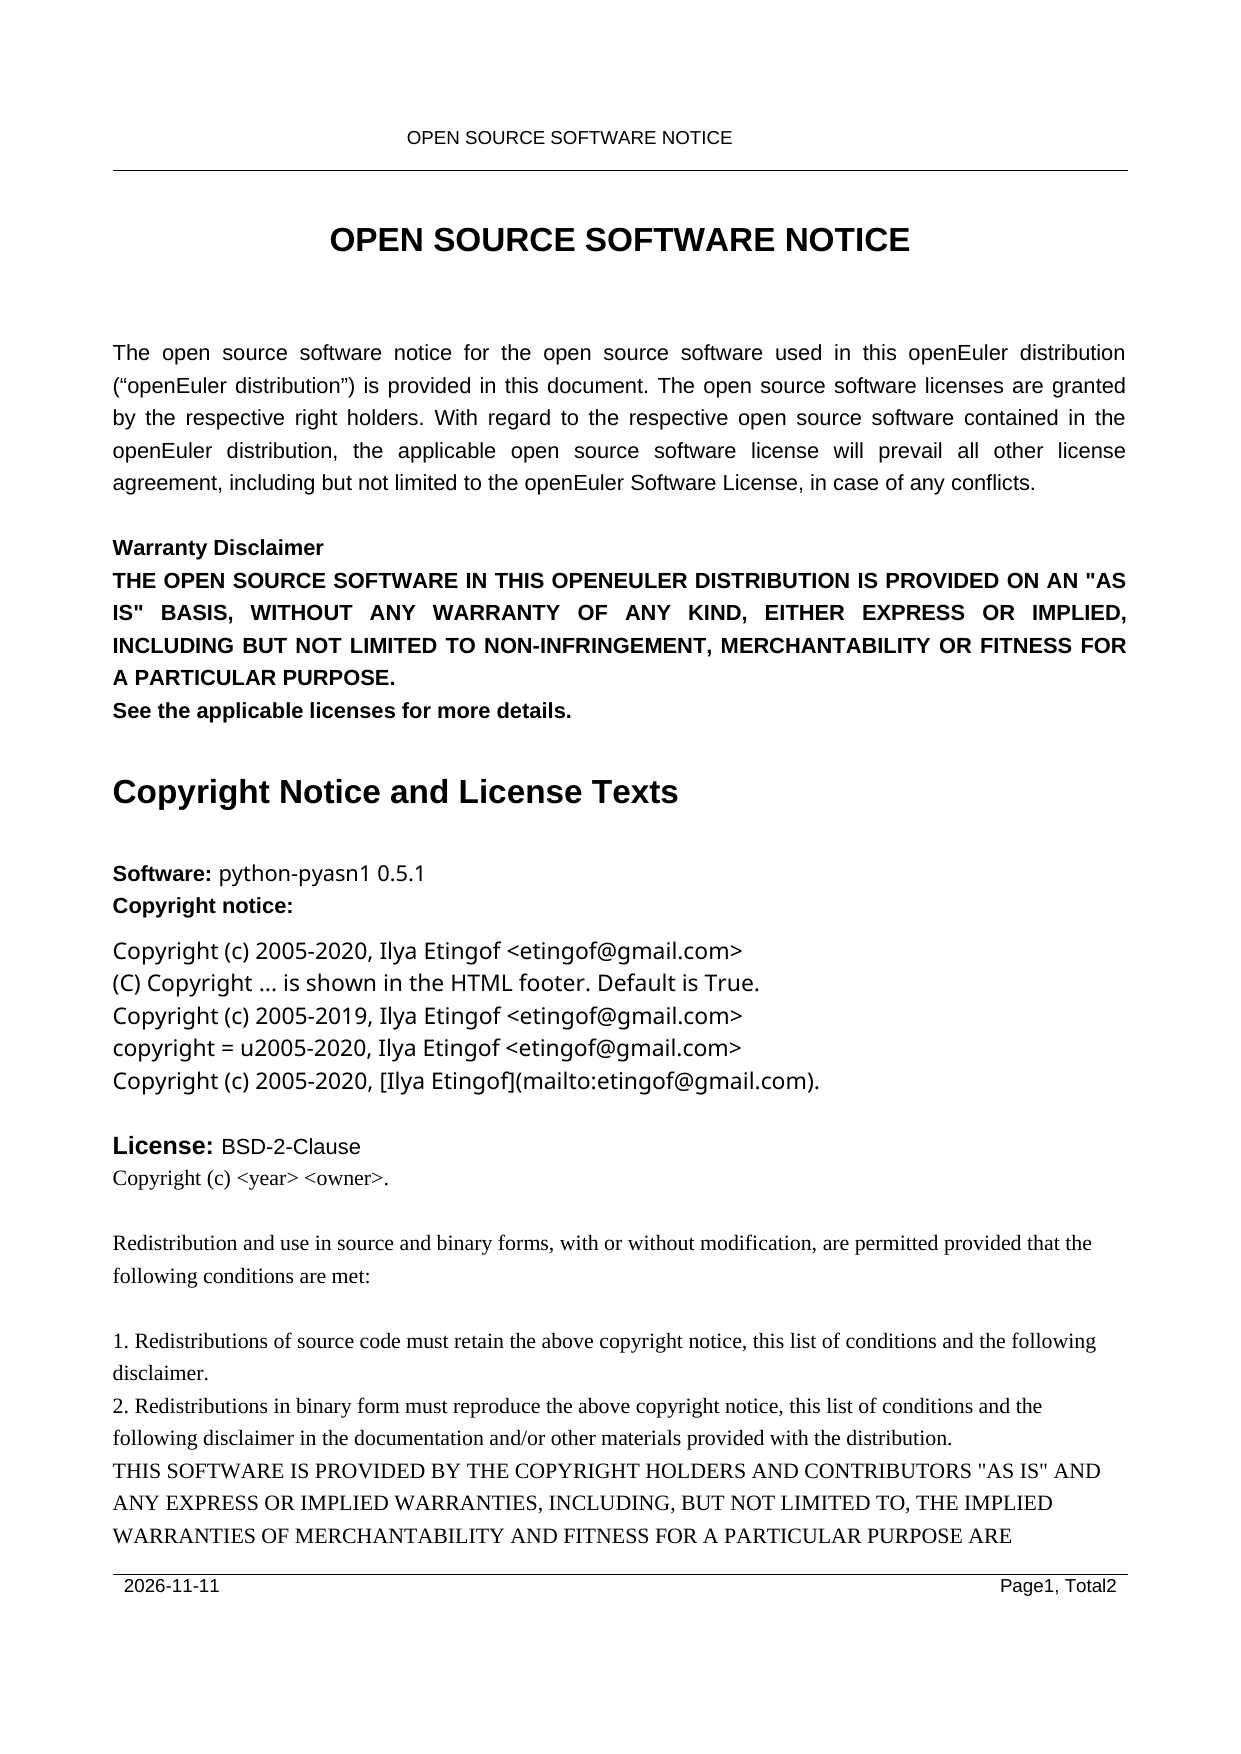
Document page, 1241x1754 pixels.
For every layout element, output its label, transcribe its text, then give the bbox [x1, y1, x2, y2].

text OPEN SOURCE SOFTWARE NOTICE [112, 206, 1128, 271]
text License: BSD-2-Clause [112, 1129, 1128, 1161]
text THE OPEN SOURCE SOFTWARE IN THIS OPENEULER DISTRIBUTION IS PROVIDED ON AN "AS IS" BASIS, WITHOUT ANY WARRANTY OF ANY KIND, EITHER EXPRESS OR IMPLIED, INCLUDING BUT NOT LIMITED TO NON-INFRINGEMENT, MERCHANTABILITY OR FITNESS FOR A PARTICULAR PURPOSE. See the applicable licenses for more details. [112, 564, 1128, 726]
text Copyright (c) 2005-2020, Ilya Etingof <etingof@gmail.com> (C) Copyright ... is shown in the HTML footer. Default is True. Copyright (c) 2005-2019, Ilya Etingof <etingof@gmail.com> copyright = u2005-2020, Ilya Etingof <etingof@gmail.com> Copyright (c) 2005-2020, [Ilya Etingof](mailto:etingof@gmail.com). [112, 934, 1128, 1129]
title Software: python-pyasn1 0.5.1 [112, 856, 1128, 889]
text Warranty Disclaimer [112, 531, 1128, 564]
text Copyright notice: [112, 889, 1128, 921]
text Copyright Notice and License Texts [112, 759, 1128, 824]
text The open source software notice for the open source software used in this openEuler distribution (“openEuler distribution”) is provided in this document. The open source software licenses are granted by the respective right holders. With regard to the respective open source software contained in the openEuler distribution, the applicable open source software license will prevail all other license agreement, including but not limited to the openEuler Software License, in case of any conflicts. [112, 336, 1128, 499]
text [112, 1161, 1128, 1551]
